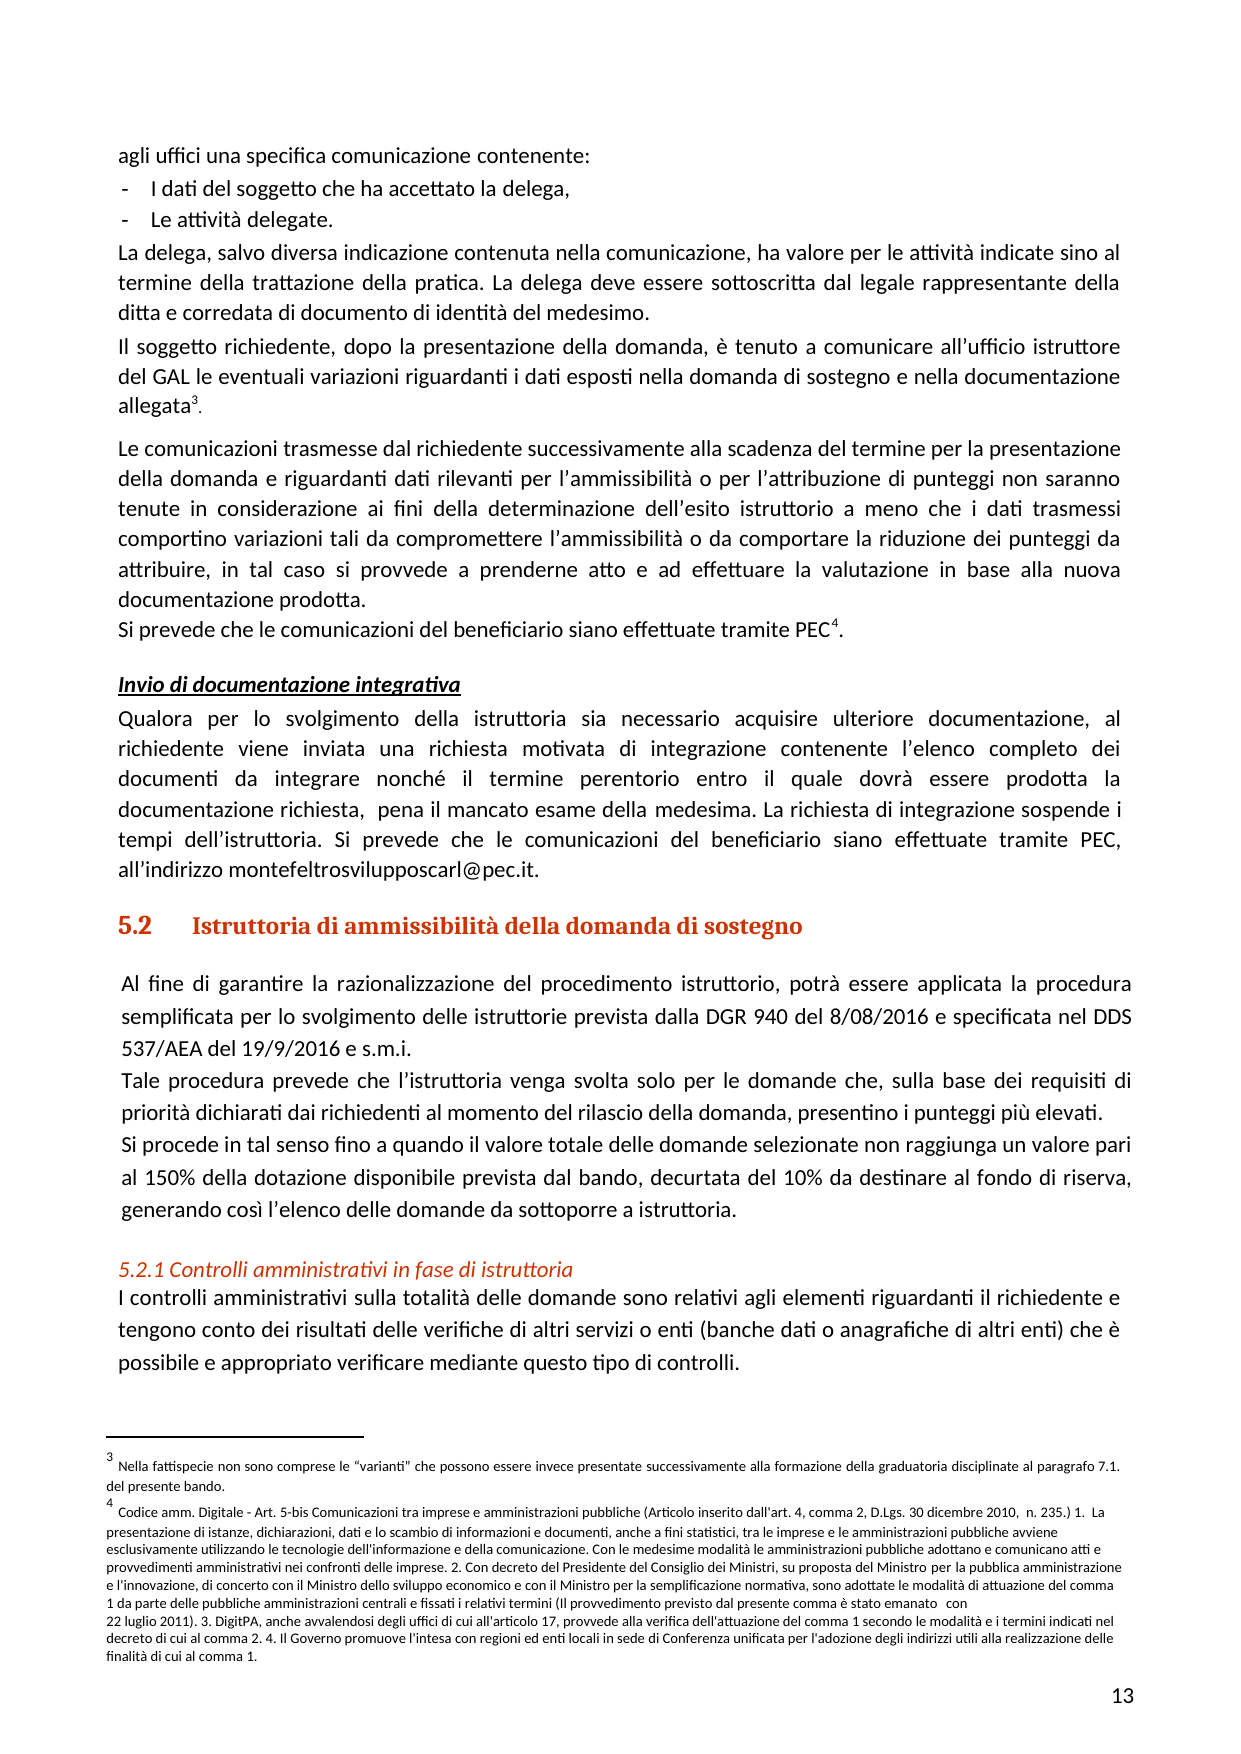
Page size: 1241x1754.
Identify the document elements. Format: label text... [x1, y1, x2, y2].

list Le attività delegate. [121, 203, 1134, 234]
subtitle 5.2.1 Controlli amministrativi in fase di istruttoria [118, 1255, 1134, 1283]
text Le comunicazioni trasmesse dal richiedente successivamente alla scadenza del termine per la presentazione della domanda e riguardanti dati rilevanti per l’ammissibilità o per l’attribuzione di punteggi non saranno tenute in considerazione ai fini della determinazione dell’esito istruttorio a meno che i dati trasmessi comportino variazioni tali da compromettere l’ammissibilità o da comportare la riduzione dei punteggi da attribuire, in tal caso si provvede a prenderne atto e ad effettuare la valutazione in base alla nuova documentazione prodotta. [118, 434, 1123, 613]
text Si prevede che le comunicazioni del beneficiario siano effettuate tramite PEC. [118, 615, 1134, 643]
subtitle Invio di documentazione integrativa [118, 670, 1134, 698]
text Tale procedura prevede che l’istruttoria venga svolta solo per le domande che, sulla base dei requisiti di priorità dichiarati dai richiedenti al momento del rilascio della domanda, presentino i punteggi più elevati. [121, 1066, 1134, 1126]
subtitle Istruttoria di ammissibilità della domanda di sostegno [118, 910, 1134, 942]
text I controlli amministrativi sulla totalità delle domande sono relativi agli elementi riguardanti il richiedente e tengono conto dei risultati delle verifiche di altri servizi o enti (banche dati o anagrafiche di altri enti) che è possibile e appropriato verificare mediante questo tipo di controlli. [118, 1283, 1122, 1376]
list I dati del soggetto che ha accettato la delega, [121, 172, 1134, 203]
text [118, 142, 1122, 170]
text Si procede in tal senso fino a quando il valore totale delle domande selezionate non raggiunga un valore pari al 150% della dotazione disponibile prevista dal bando, decurtata del 10% da destinare al fondo di riserva, generando così l’elenco delle domande da sottoporre a istruttoria. [121, 1131, 1134, 1223]
text Il soggetto richiedente, dopo la presentazione della domanda, è tenuto a comunicare all’ufficio istruttore del GAL le eventuali variazioni riguardanti i dati esposti nella domanda di sostegno e nella documentazione allegata. [118, 332, 1123, 419]
text Qualora per lo svolgimento della istruttoria sia necessario acquisire ulteriore documentazione, al richiedente viene inviata una richiesta motivata di integrazione contenente l’elenco completo dei documenti da integrare nonché il termine perentorio entro il quale dovrà essere prodotta la documentazione richiesta, pena il mancato esame della medesima. La richiesta di integrazione sospende i tempi dell’istruttoria. Si prevede che le comunicazioni del beneficiario siano effettuate tramite PEC, all’indirizzo montefeltrosvilupposcarl@pec.it. [118, 704, 1123, 883]
text Al fine di garantire la razionalizzazione del procedimento istruttorio, potrà essere applicata la procedura semplificata per lo svolgimento delle istruttorie prevista dalla DGR 940 del 8/08/2016 e specificata nel DDS 537/AEA del 19/9/2016 e s.m.i. [121, 969, 1134, 1062]
text La delega, salvo diversa indicazione contenuta nella comunicazione, ha valore per le attività indicate sino al termine della trattazione della pratica. La delega deve essere sottoscritta dal legale rappresentante della ditta e corredata di documento di identità del medesimo. [118, 238, 1122, 326]
